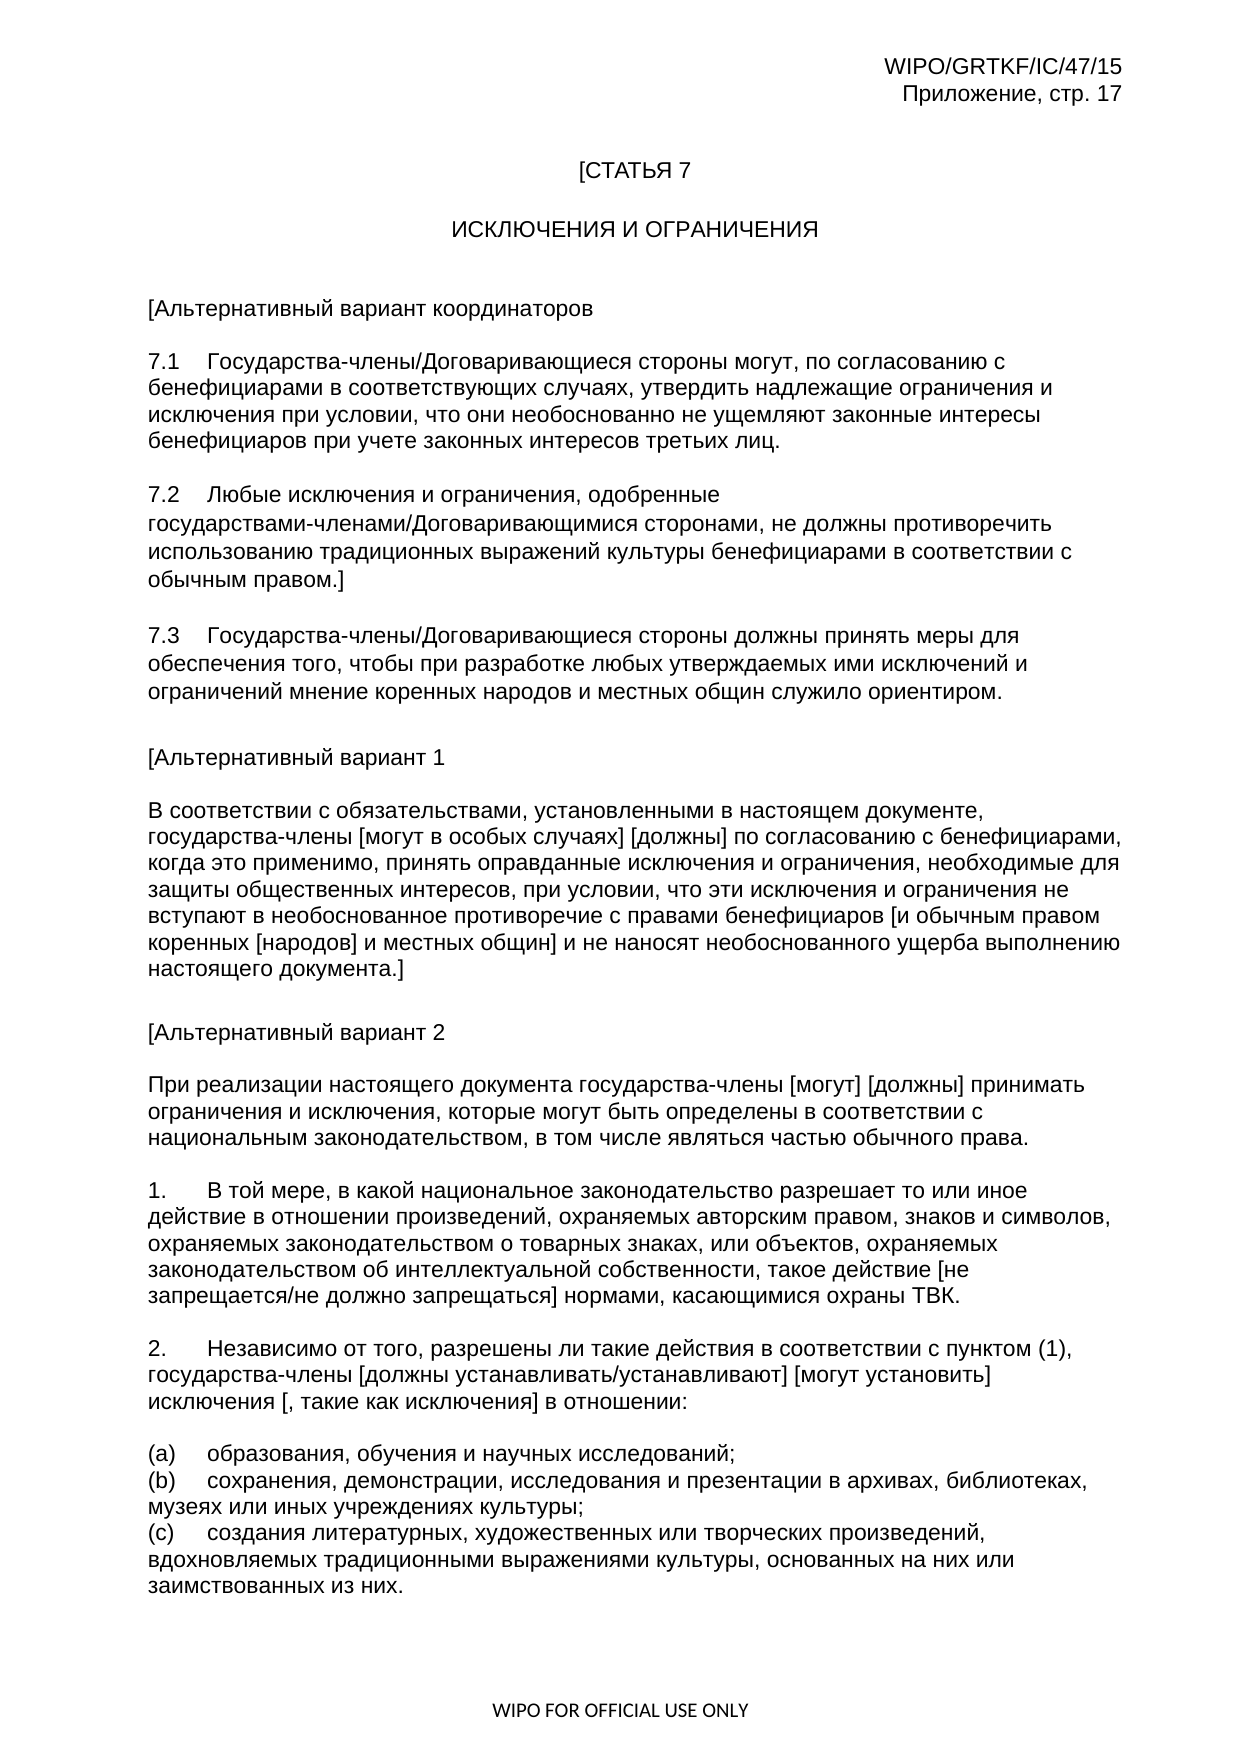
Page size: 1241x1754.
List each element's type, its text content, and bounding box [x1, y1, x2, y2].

list образования, обучения и научных исследований; [148, 1440, 1122, 1467]
list Независимо от того, разрешены ли такие действия в соответствии с пунктом (1), государства-члены [должны устанавливать/устанавливают] [могут установить] исключения [, такие как исключения] в отношении: [148, 1335, 1122, 1414]
text 7.1 Государства-члены/Договаривающиеся стороны могут, по согласованию с бенефициарами в соответствующих случаях, утвердить надлежащие ограничения и исключения при условии, что они необоснованно не ущемляют законные интересы бенефициаров при учете законных интересов третьих лиц. [148, 348, 1122, 453]
text [Альтернативный вариант 2 [148, 1019, 1122, 1045]
text [Альтернативный вариант координаторов [148, 295, 1122, 322]
list Государства-члены/Договаривающиеся стороны должны принять меры для обеспечения того, чтобы при разработке любых утверждаемых ими исключений и ограничений мнение коренных народов и местных общин служило ориентиром. [148, 622, 1122, 705]
text ИСКЛЮЧЕНИЯ И ОГРАНИЧЕНИЯ [148, 216, 1122, 242]
subtitle [СТАТЬЯ 7 [148, 157, 1122, 183]
list сохранения, демонстрации, исследования и презентации в архивах, библиотеках, музеях или иных учреждениях культуры; [148, 1467, 1122, 1519]
text В соответствии с обязательствами, установленными в настоящем документе, государства-члены [могут в особых случаях] [должны] по согласованию с бенефициарами, когда это применимо, принять оправданные исключения и ограничения, необходимые для защиты общественных интересов, при условии, что эти исключения и ограничения не вступают в необоснованное противоречие с правами бенефициаров [и обычным правом коренных [народов] и местных общин] и не наносят необоснованного ущерба выполнению настоящего документа.] [148, 797, 1122, 981]
text При реализации настоящего документа государства-члены [могут] [должны] принимать ограничения и исключения, которые могут быть определены в соответствии с национальным законодательством, в том числе являться частью обычного права. [148, 1071, 1122, 1150]
list создания литературных, художественных или творческих произведений, вдохновляемых традиционными выражениями культуры, основанных на них или заимствованных из них. [148, 1519, 1122, 1598]
list В той мере, в какой национальное законодательство разрешает то или иное действие в отношении произведений, охраняемых авторским правом, знаков и символов, охраняемых законодательством о товарных знаках, или объектов, охраняемых законодательством об интеллектуальной собственности, такое действие [не запрещается/не должно запрещаться] нормами, касающимися охраны ТВК. [148, 1177, 1122, 1308]
list Любые исключения и ограничения, одобренные государствами-членами/Договаривающимися сторонами, не должны противоречить использованию традиционных выражений культуры бенефициарами в соответствии с обычным правом.] [148, 481, 1122, 592]
text [Альтернативный вариант 1 [148, 744, 1122, 770]
